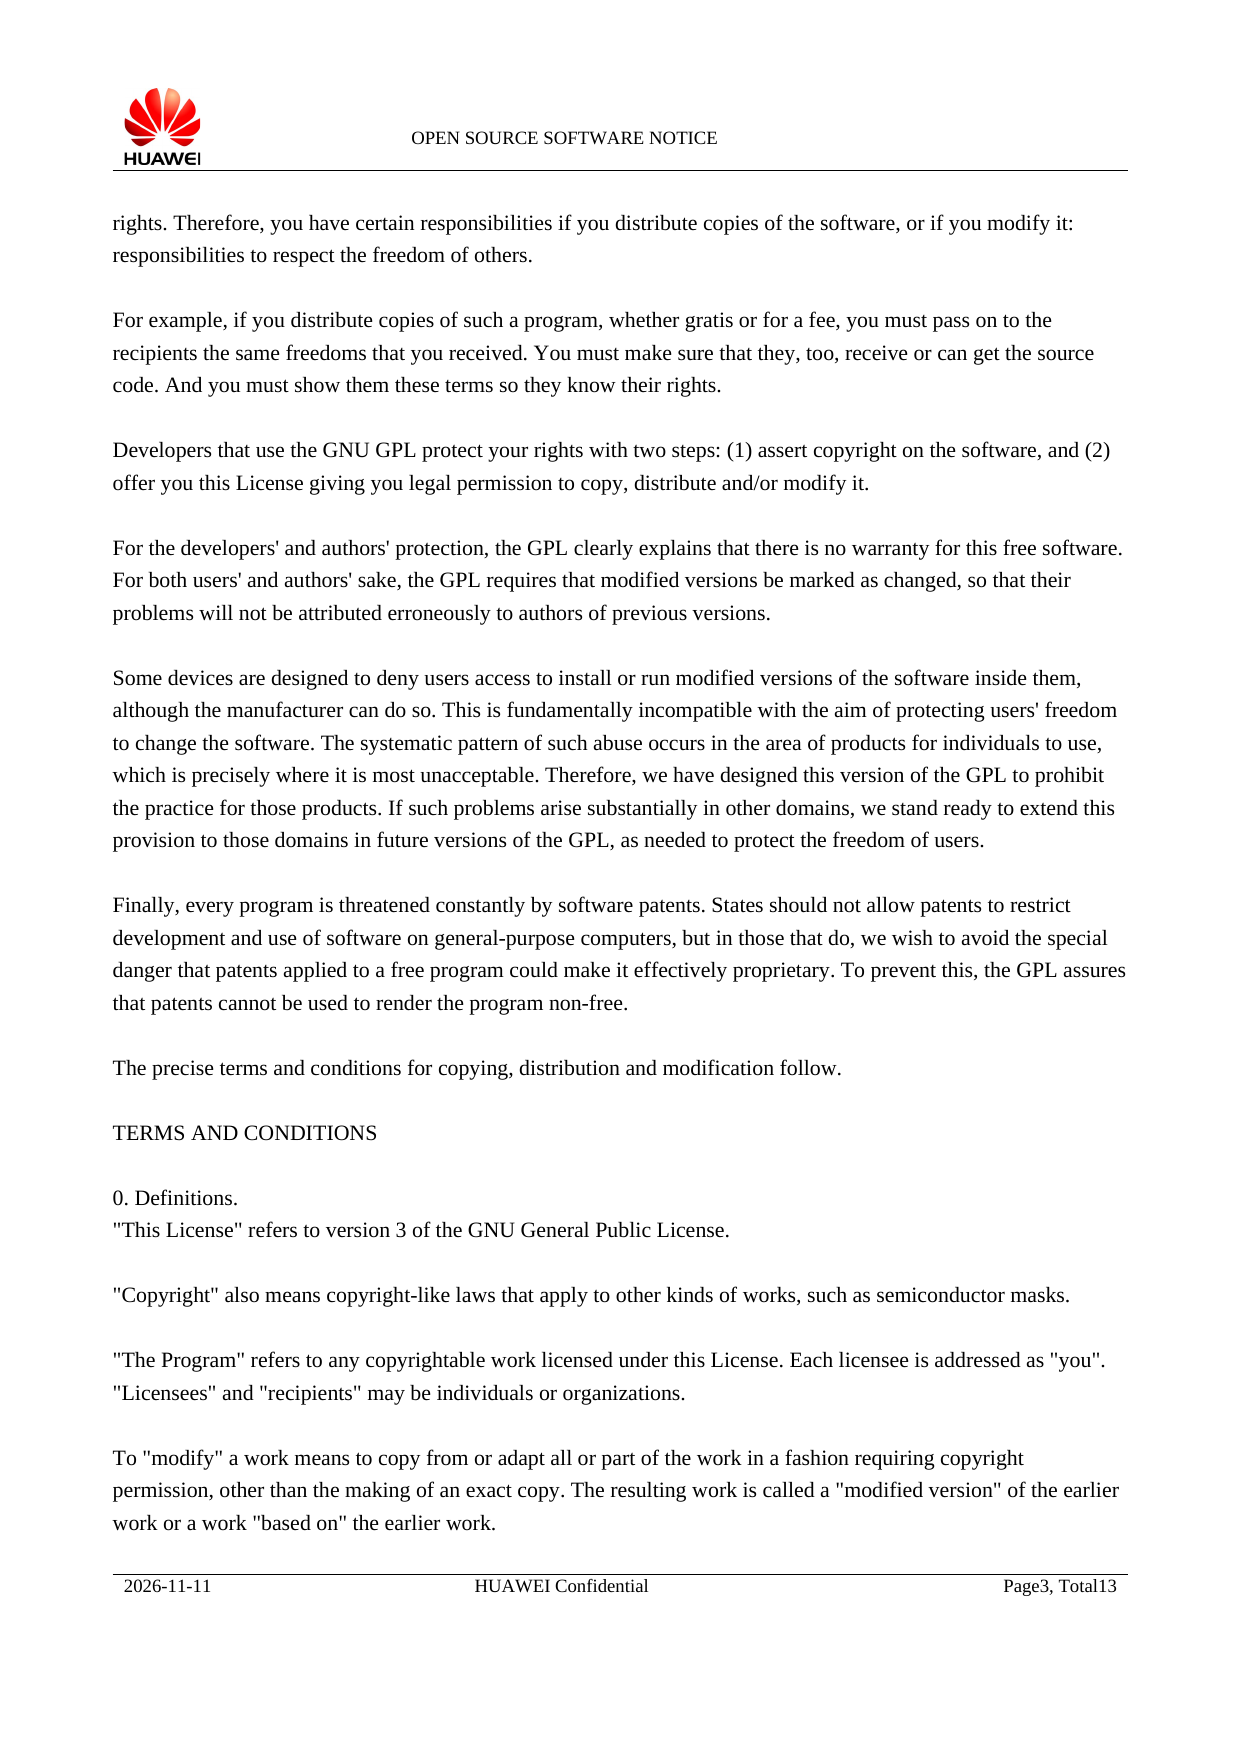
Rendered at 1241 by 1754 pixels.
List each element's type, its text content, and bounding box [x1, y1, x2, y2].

picture [124, 88, 201, 165]
